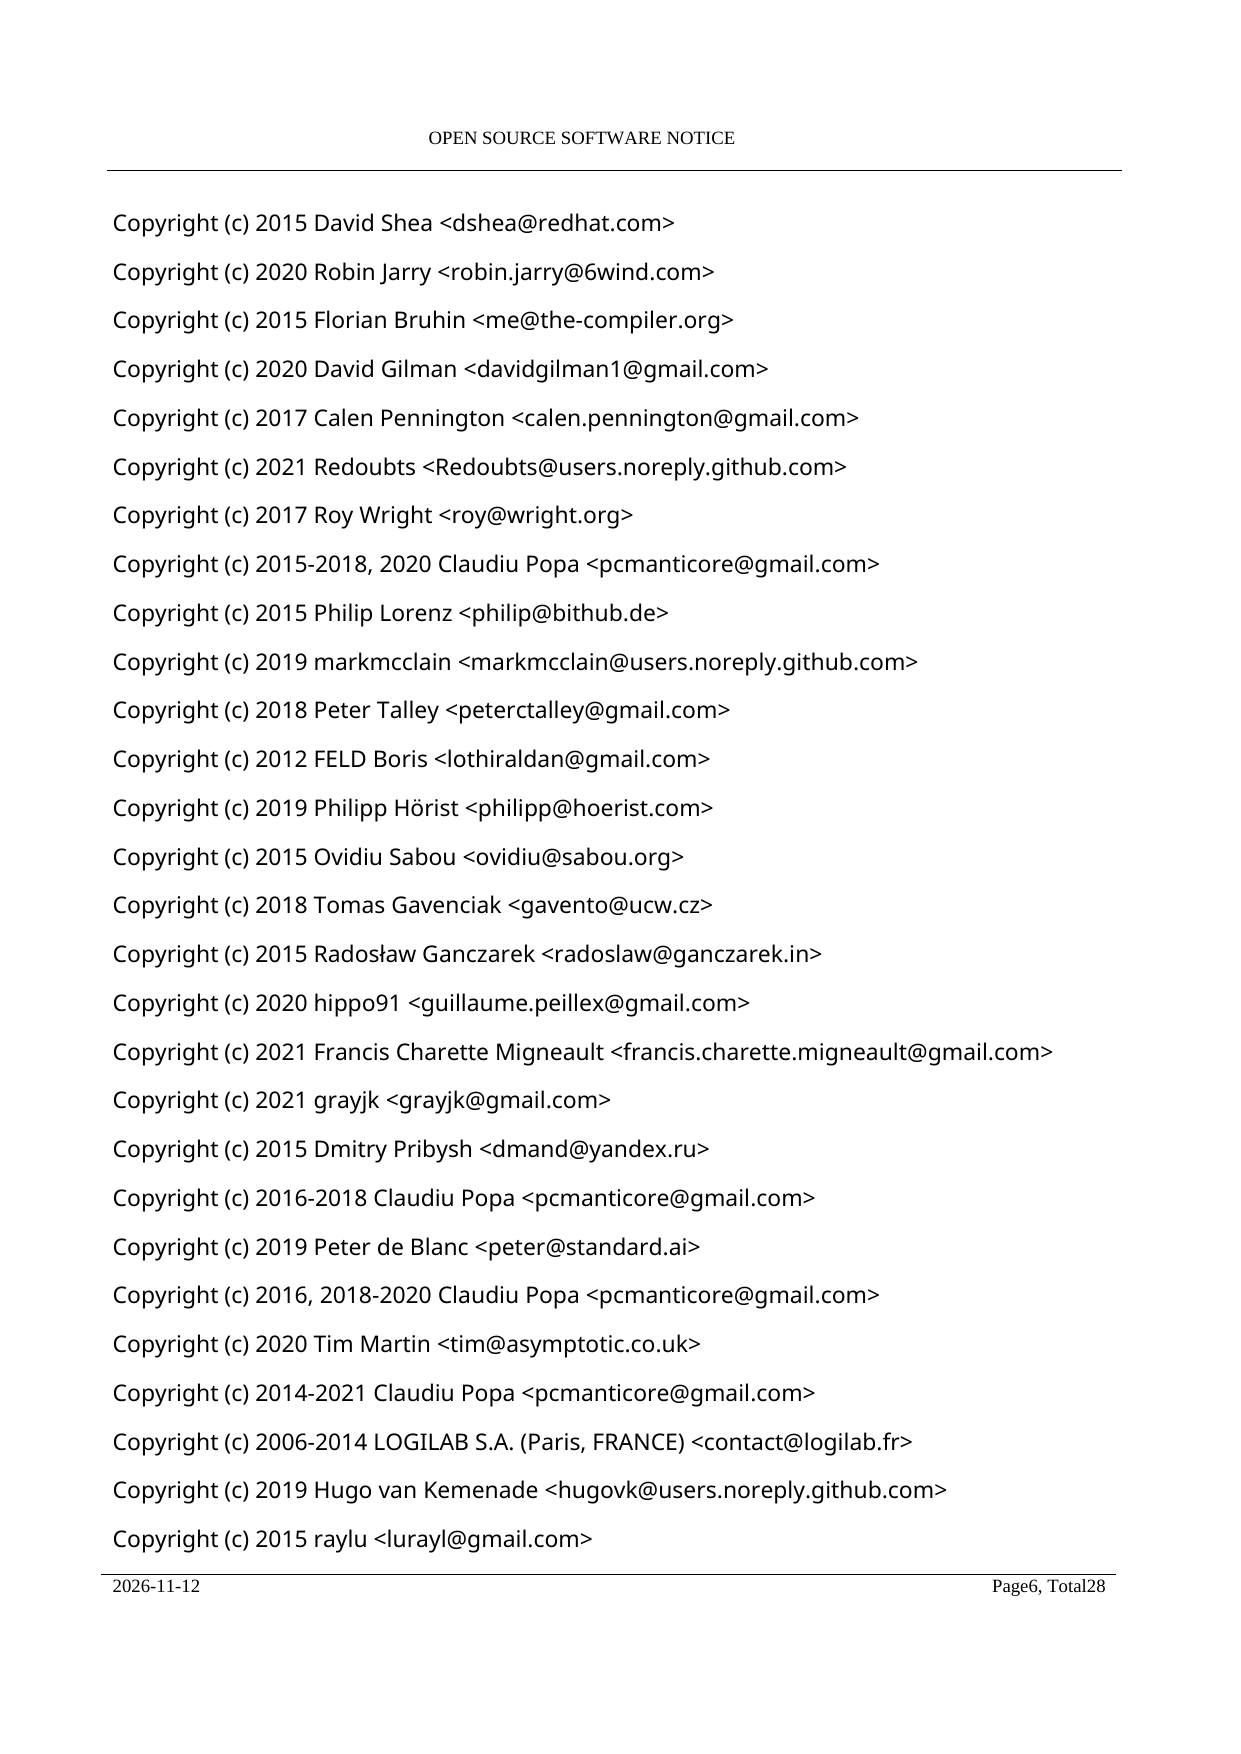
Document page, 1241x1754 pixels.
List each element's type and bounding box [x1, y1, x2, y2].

text [112, 206, 1128, 1555]
